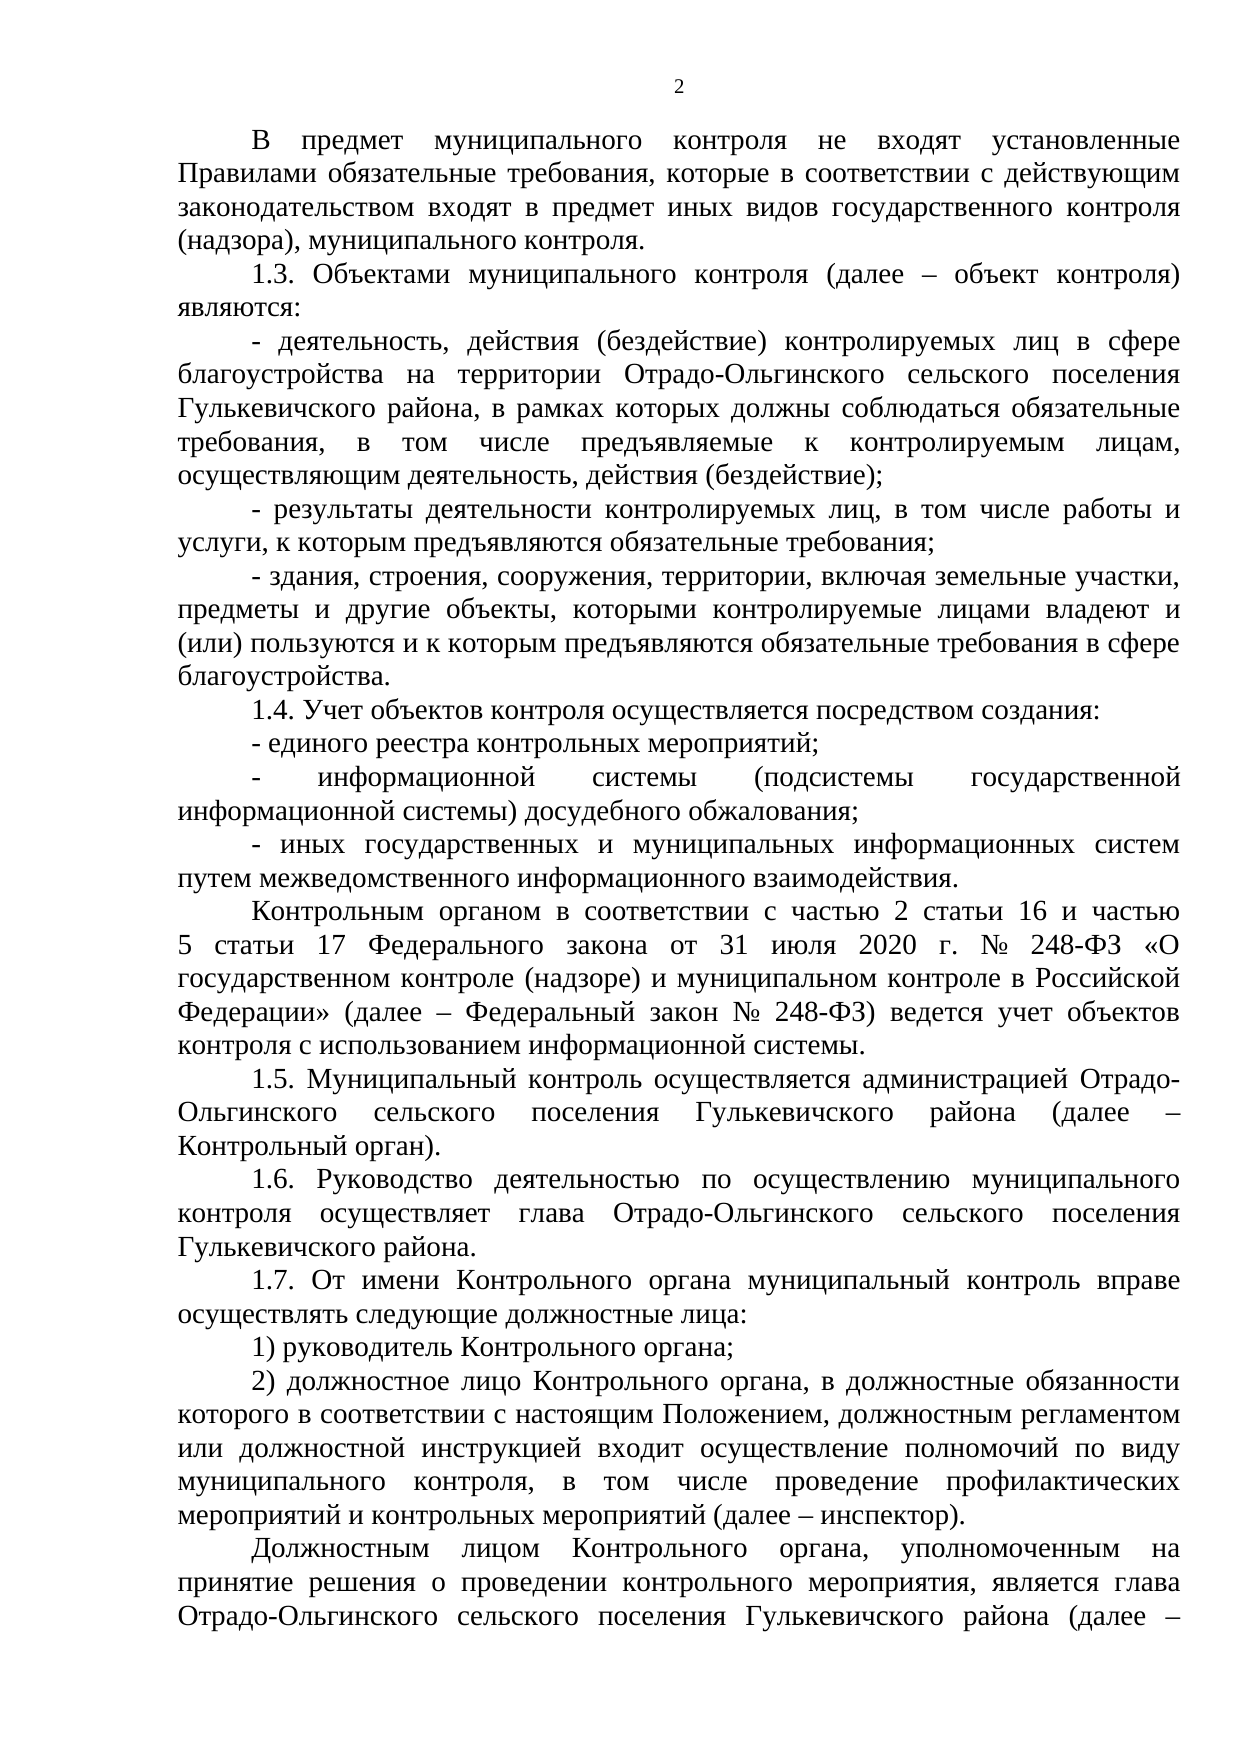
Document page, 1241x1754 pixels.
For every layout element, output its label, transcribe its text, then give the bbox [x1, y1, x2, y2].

text Контрольным органом в соответствии с частью 2 статьи 16 и частью 5 статьи 17 Федерального закона от 31 июля 2020 г. № 248-ФЗ «О государственном контроле (надзоре) и муниципальном контроле в Российской Федерации» (далее – Федеральный закон № 248-ФЗ) ведется учет объектов контроля с использованием информационной системы. [177, 893, 1181, 1061]
text В предмет муниципального контроля не входят установленные Правилами обязательные требования, которые в соответствии с действующим законодательством входят в предмет иных видов государственного контроля (надзора), муниципального контроля. [177, 122, 1181, 256]
text - здания, строения, сооружения, территории, включая земельные участки, предметы и другие объекты, которыми контролируемые лицами владеют и (или) пользуются и к которым предъявляются обязательные требования в сфере благоустройства. [177, 558, 1181, 692]
text - результаты деятельности контролируемых лиц, в том числе работы и услуги, к которым предъявляются обязательные требования; [177, 491, 1181, 558]
text 1) руководитель Контрольного органа; [177, 1329, 1181, 1363]
text - иных государственных и муниципальных информационных систем путем межведомственного информационного взаимодействия. [177, 826, 1181, 893]
text 1.6. Руководство деятельностью по осуществлению муниципального контроля осуществляет глава Отрадо-Ольгинского сельского поселения Гулькевичского района. [177, 1162, 1181, 1262]
text 1.5. Муниципальный контроль осуществляется администрацией Отрадо-Ольгинского сельского поселения Гулькевичского района (далее – Контрольный орган). [177, 1061, 1181, 1162]
text - деятельность, действия (бездействие) контролируемых лиц в сфере благоустройства на территории Отрадо-Ольгинского сельского поселения Гулькевичского района, в рамках которых должны соблюдаться обязательные требования, в том числе предъявляемые к контролируемым лицам, осуществляющим деятельность, действия (бездействие); [177, 323, 1181, 491]
text 1.7. От имени Контрольного органа муниципальный контроль вправе осуществлять следующие должностные лица: [177, 1262, 1181, 1329]
text 1.3. Объектами муниципального контроля (далее – объект контроля) являются: [177, 256, 1181, 323]
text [177, 1531, 1181, 1631]
text - единого реестра контрольных мероприятий; [177, 726, 1181, 759]
text 1.4. Учет объектов контроля осуществляется посредством создания: [177, 692, 1181, 726]
text 2) должностное лицо Контрольного органа, в должностные обязанности которого в соответствии с настоящим Положением, должностным регламентом или должностной инструкцией входит осуществление полномочий по виду муниципального контроля, в том числе проведение профилактических мероприятий и контрольных мероприятий (далее – инспектор). [177, 1363, 1181, 1531]
text - информационной системы (подсистемы государственной информационной системы) досудебного обжалования; [177, 759, 1181, 826]
